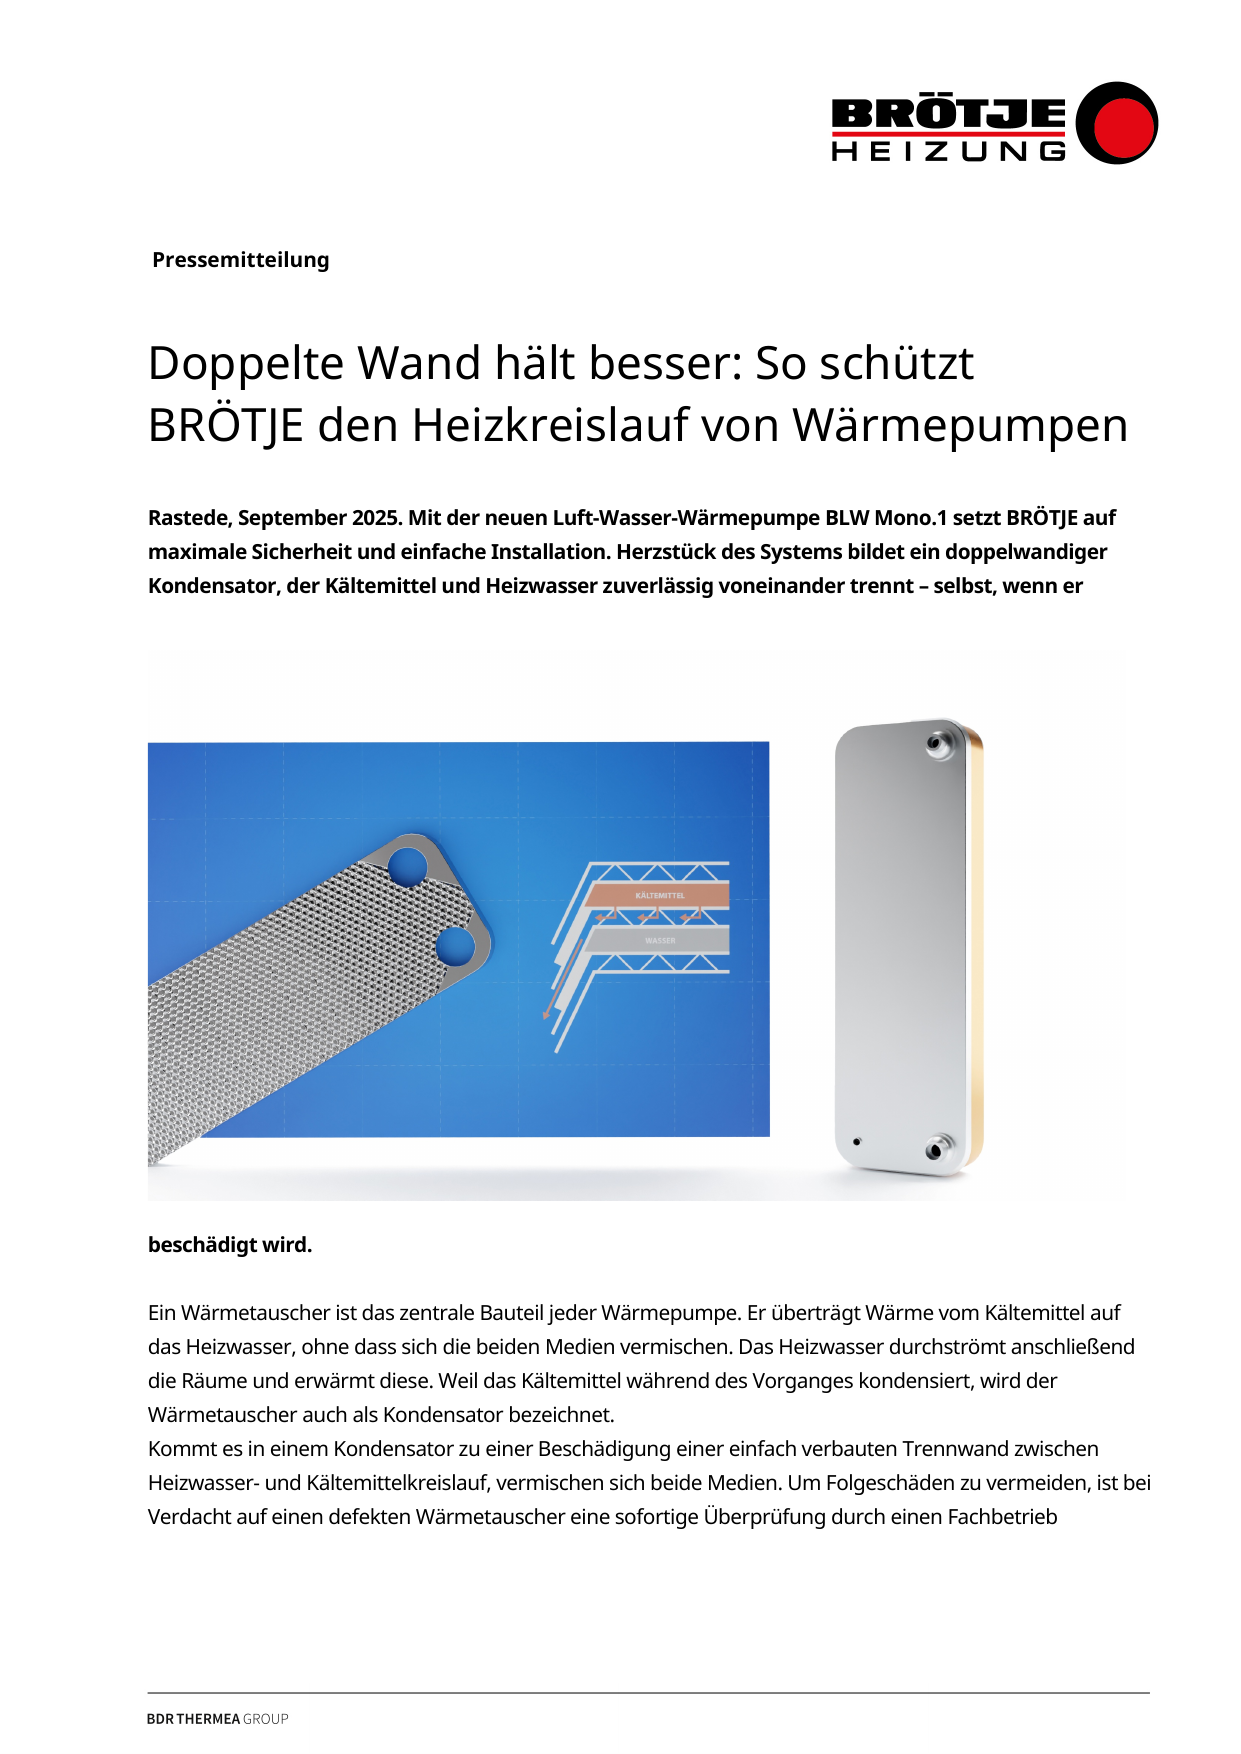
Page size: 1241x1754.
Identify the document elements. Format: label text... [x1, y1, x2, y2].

picture [0, 1683, 1238, 1754]
text Doppelte Wand hält besser: So schützt BRÖTJE den Heizkreislauf von Wärmepumpen [148, 330, 1138, 455]
picture [1, 0, 1241, 183]
text Pressemitteilung [152, 245, 1152, 273]
picture [147, 650, 1126, 1201]
text Ein Wärmetauscher ist das zentrale Bauteil jeder Wärmepumpe. Er überträgt Wärme vom Kältemittel auf das Heizwasser, ohne dass sich die beiden Medien vermischen. Das Heizwasser durchströmt anschließend die Räume und erwärmt diese. Weil das Kältemittel während des Vorganges kondensiert, wird der Wärmetauscher auch als Kondensator bezeichnet. [148, 1298, 1152, 1429]
